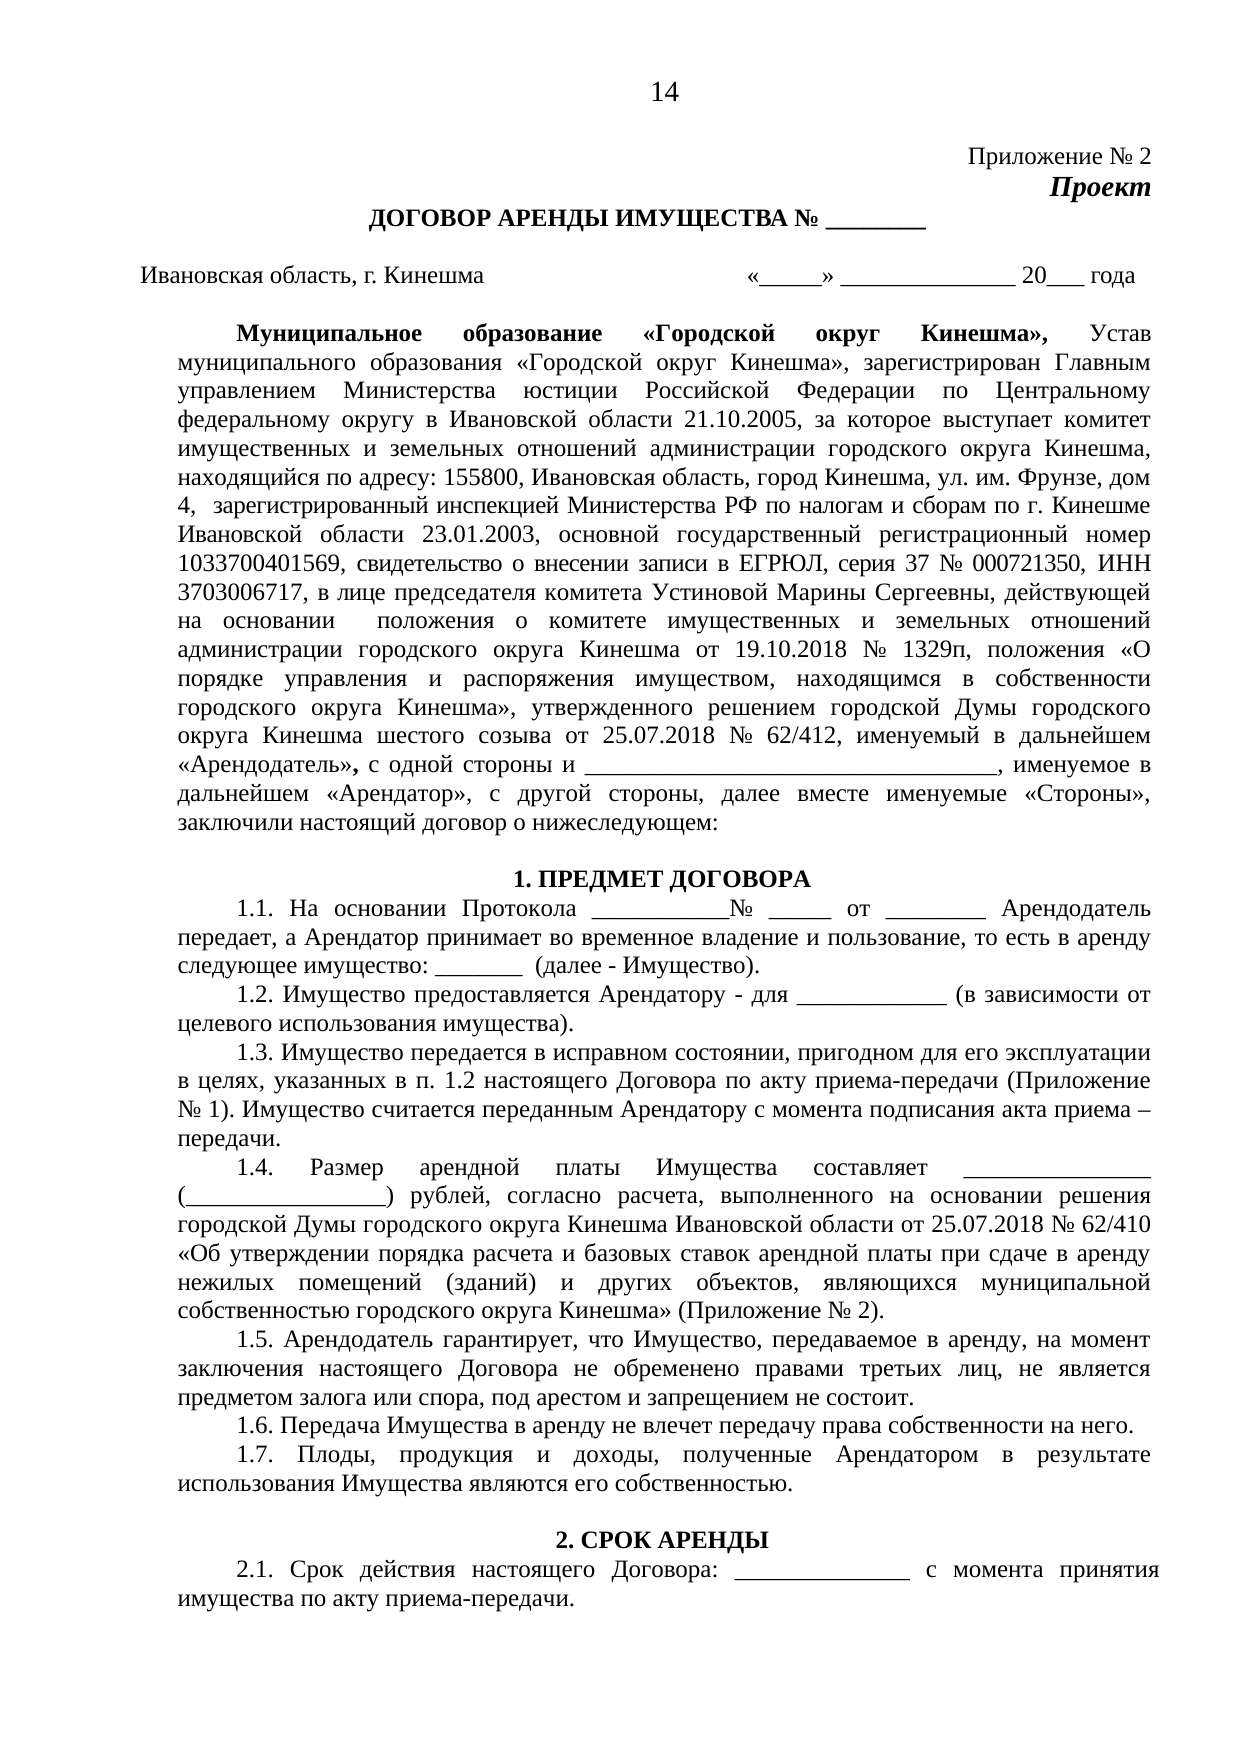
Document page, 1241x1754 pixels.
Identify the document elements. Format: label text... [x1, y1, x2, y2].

text 1.7. Плоды, продукция и доходы, полученные Арендатором в результате использования Имущества являются его собственностью. [177, 1439, 1152, 1497]
text 1.1. На основании Протокола ___________№ _____ от ________ Арендодатель передает, а Арендатор принимает во временное владение и пользование, то есть в аренду следующее имущество: _______ (далее - Имущество). [177, 893, 1152, 979]
text 1.4. Размер арендной платы Имущества составляет _______________ (________________) рублей, согласно расчета, выполненного на основании решения городской Думы городского округа Кинешма Ивановской области от 25.07.2018 № 62/410 «Об утверждении порядка расчета и базовых ставок арендной платы при сдаче в аренду нежилых помещений (зданий) и других объектов, являющихся муниципальной собственностью городского округа Кинешма» (Приложение № 2). [177, 1152, 1152, 1324]
text 1.2. Имущество предоставляется Арендатору - для ____________ (в зависимости от целевого использования имущества). [177, 979, 1152, 1037]
text Муниципальное образование «Городской округ Кинешма», Устав муниципального образования «Городской округ Кинешма», зарегистрирован Главным управлением Министерства юстиции Российской Федерации по Центральному федеральному округу в Ивановской области 21.10.2005, за которое выступает комитет имущественных и земельных отношений администрации городского округа Кинешма, находящийся по адресу: 155800, Ивановская область, город Кинешма, ул. им. Фрунзе, дом 4, зарегистрированный инспекцией Министерства РФ по налогам и сборам по г. Кинешме Ивановской области 23.01.2003, основной государственный регистрационный номер 1033700401569, свидетельство о внесении записи в ЕГРЮЛ, серия 37 № 000721350, ИНН 3703006717, в лице председателя комитета Устиновой Марины Сергеевны, действующей на основании положения о комитете имущественных и земельных отношений администрации городского округа Кинешма от 19.10.2018 № 1329п, положения «О порядке управления и распоряжения имуществом, находящимся в собственности городского округа Кинешма», утвержденного решением городской Думы городского округа Кинешма шестого созыва от 25.07.2018 № 62/412, именуемый в дальнейшем «Арендодатель», с одной стороны и _________________________________, именуемое в дальнейшем «Арендатор», с другой стороны, далее вместе именуемые «Стороны», заключили настоящий договор о нижеследующем: [177, 318, 1152, 836]
text 1.5. Арендодатель гарантирует, что Имущество, передаваемое в аренду, на момент заключения настоящего Договора не обременено правами третьих лиц, не является предметом залога или спора, под арестом и запрещением не состоит. [177, 1324, 1152, 1411]
text 2. СРОК АРЕНДЫ [176, 1526, 1148, 1554]
text 1. ПРЕДМЕТ ДОГОВОРА [176, 864, 1148, 893]
text 1.6. Передача Имущества в аренду не влечет передачу права собственности на него. [177, 1411, 1152, 1439]
text 1.3. Имущество передается в исправном состоянии, пригодном для его эксплуатации в целях, указанных в п. 1.2 настоящего Договора по акту приема-передачи (Приложение № 1). Имущество считается переданным Арендатору с момента подписания акта приема – передачи. [177, 1037, 1152, 1152]
text Проект [177, 169, 1152, 203]
text 2.1. Срок действия настоящего Договора: ______________ с момента принятия имущества по акту приема-передачи. [177, 1554, 1160, 1612]
text Приложение № 2 [251, 141, 1152, 169]
text ДОГОВОР АРЕНДЫ ИМУЩЕСТВА № ________ [140, 203, 1155, 232]
text Ивановская область, г. Кинешма «_____» ______________ 20___ года [140, 261, 1155, 289]
